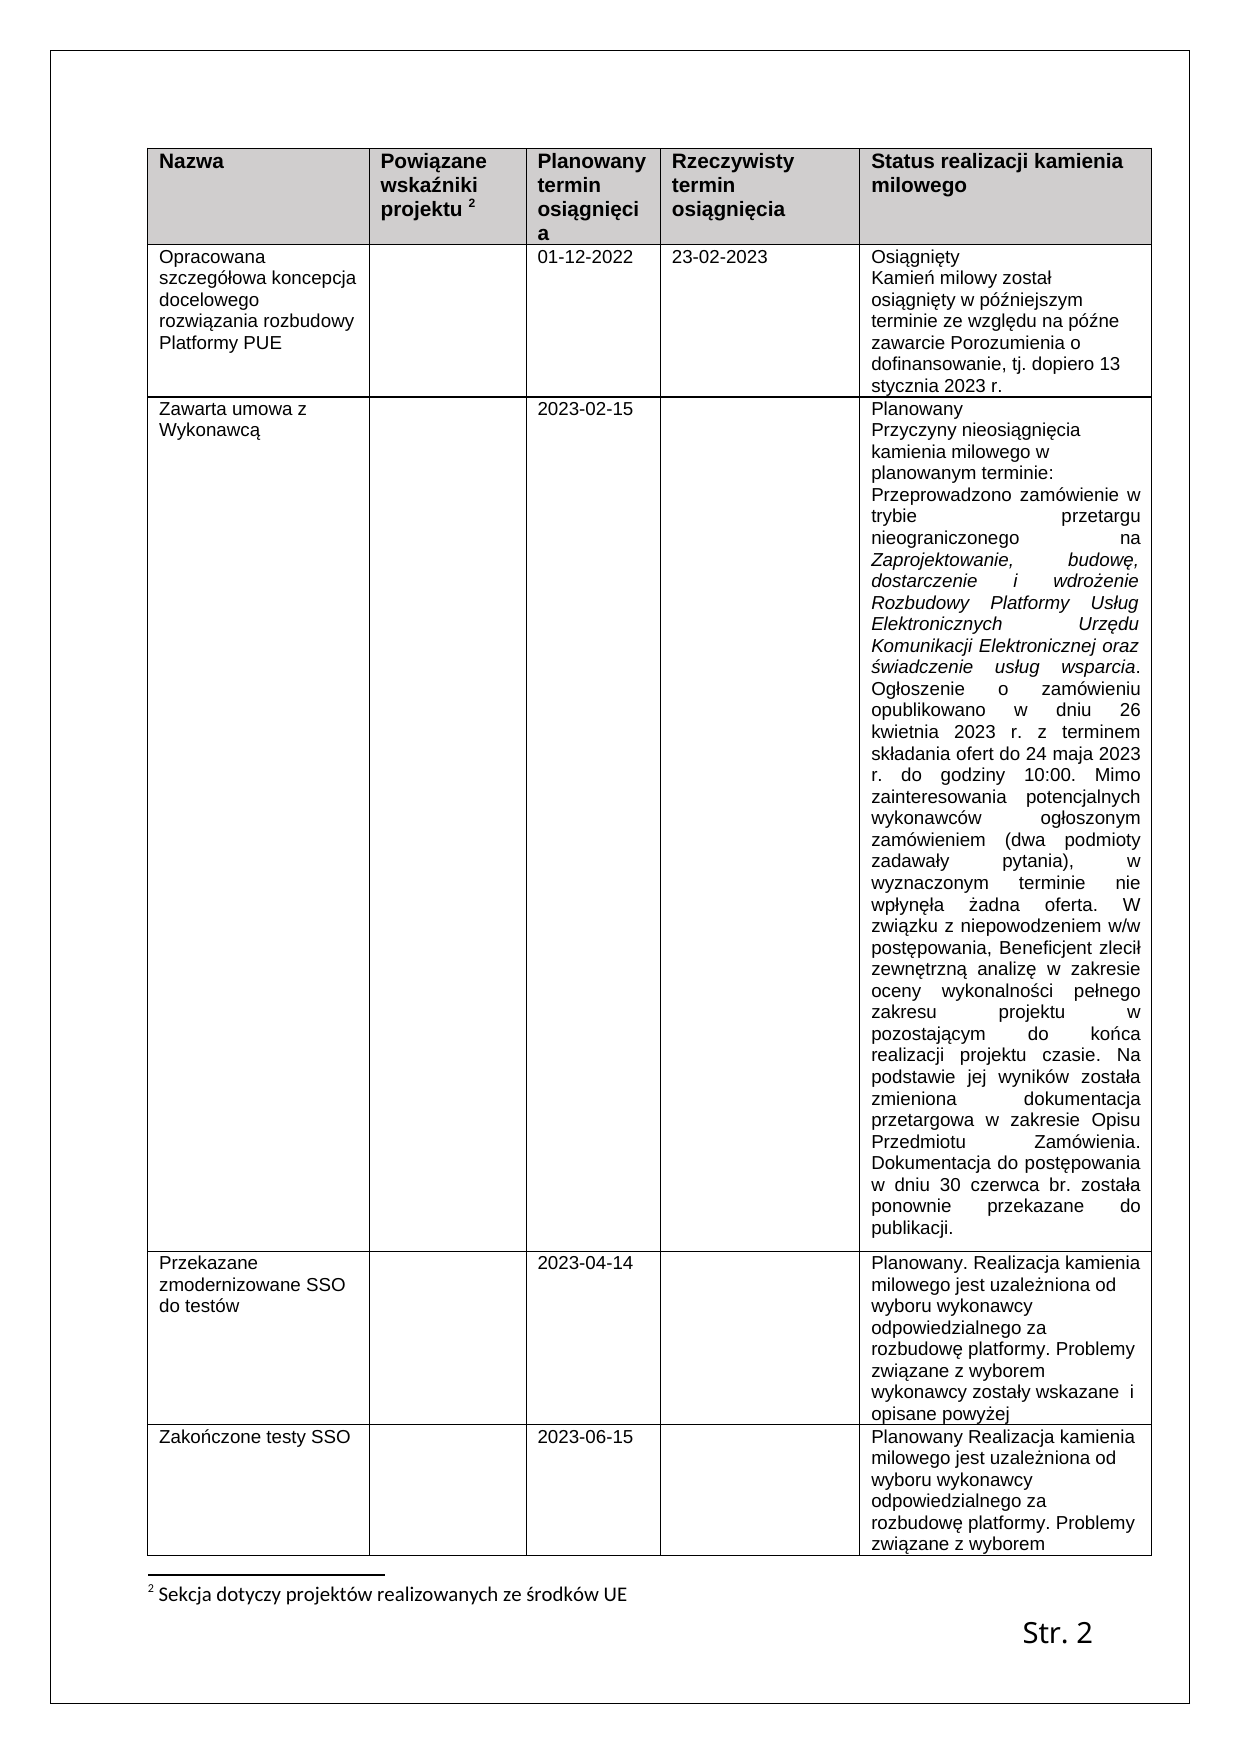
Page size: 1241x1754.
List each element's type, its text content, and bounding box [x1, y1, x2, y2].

table_cell 01-12-2022 [527, 245, 660, 396]
table_cell Opracowana szczegółowa koncepcja docelowego rozwiązania rozbudowy Platformy PUE [148, 245, 369, 396]
table_cell 23-02-2023 [661, 245, 859, 396]
table_header Nazwa [148, 149, 369, 244]
table_cell [661, 1252, 859, 1424]
table_cell Osiągnięty Kamień milowy został osiągnięty w późniejszym terminie ze względu na późne zawarcie Porozumienia o dofinansowanie, tj. dopiero 13 stycznia 2023 r. [860, 245, 1151, 396]
table_cell Zakończone testy SSO [148, 1425, 369, 1555]
table_header Status realizacji kamienia milowego [860, 149, 1151, 244]
table_cell [370, 1252, 526, 1424]
table_cell [661, 398, 859, 1251]
table_cell 2023-04-14 [527, 1252, 660, 1424]
table_cell Przekazane zmodernizowane SSO do testów [148, 1252, 369, 1424]
table_cell Planowany Przyczyny nieosiągnięcia kamienia milowego w planowanym terminie: Przeprowadzono zamówienie w trybie przetargu nieograniczonego na Zaprojektowanie, budowę, dostarczenie i wdrożenie Rozbudowy Platformy Usług Elektronicznych Urzędu Komunikacji Elektronicznej oraz świadczenie usług wsparcia. Ogłoszenie o zamówieniu opublikowano w dniu 26 kwietnia 2023 r. z terminem składania ofert do 24 maja 2023 r. do godziny 10:00. Mimo zainteresowania potencjalnych wykonawców ogłoszonym zamówieniem (dwa podmioty zadawały pytania), w wyznaczonym terminie nie wpłynęła żadna oferta. W związku z niepowodzeniem w/w postępowania, Beneficjent zlecił zewnętrzną analizę w zakresie oceny wykonalności pełnego zakresu projektu w pozostającym do końca realizacji projektu czasie. Na podstawie jej wyników została zmieniona dokumentacja przetargowa w zakresie Opisu Przedmiotu Zamówienia. Dokumentacja do postępowania w dniu 30 czerwca br. została ponownie przekazane do publikacji. [860, 398, 1151, 1251]
table_header Rzeczywisty termin osiągnięcia [661, 149, 859, 244]
table_cell [370, 398, 526, 1251]
table_cell 2023-06-15 [527, 1425, 660, 1555]
table_cell 2023-02-15 [527, 398, 660, 1251]
table_cell Planowany. Realizacja kamienia milowego jest uzależniona od wyboru wykonawcy odpowiedzialnego za rozbudowę platformy. Problemy związane z wyborem wykonawcy zostały wskazane i opisane powyżej [860, 1252, 1151, 1424]
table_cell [860, 1425, 1151, 1555]
table_header Planowany termin osiągnięcia [527, 149, 660, 244]
table_header Powiązane wskaźniki projektu [370, 149, 526, 244]
table_cell [370, 1425, 526, 1555]
table_cell [661, 1425, 859, 1555]
table_cell Zawarta umowa z Wykonawcą [148, 398, 369, 1251]
table_cell [370, 245, 526, 396]
